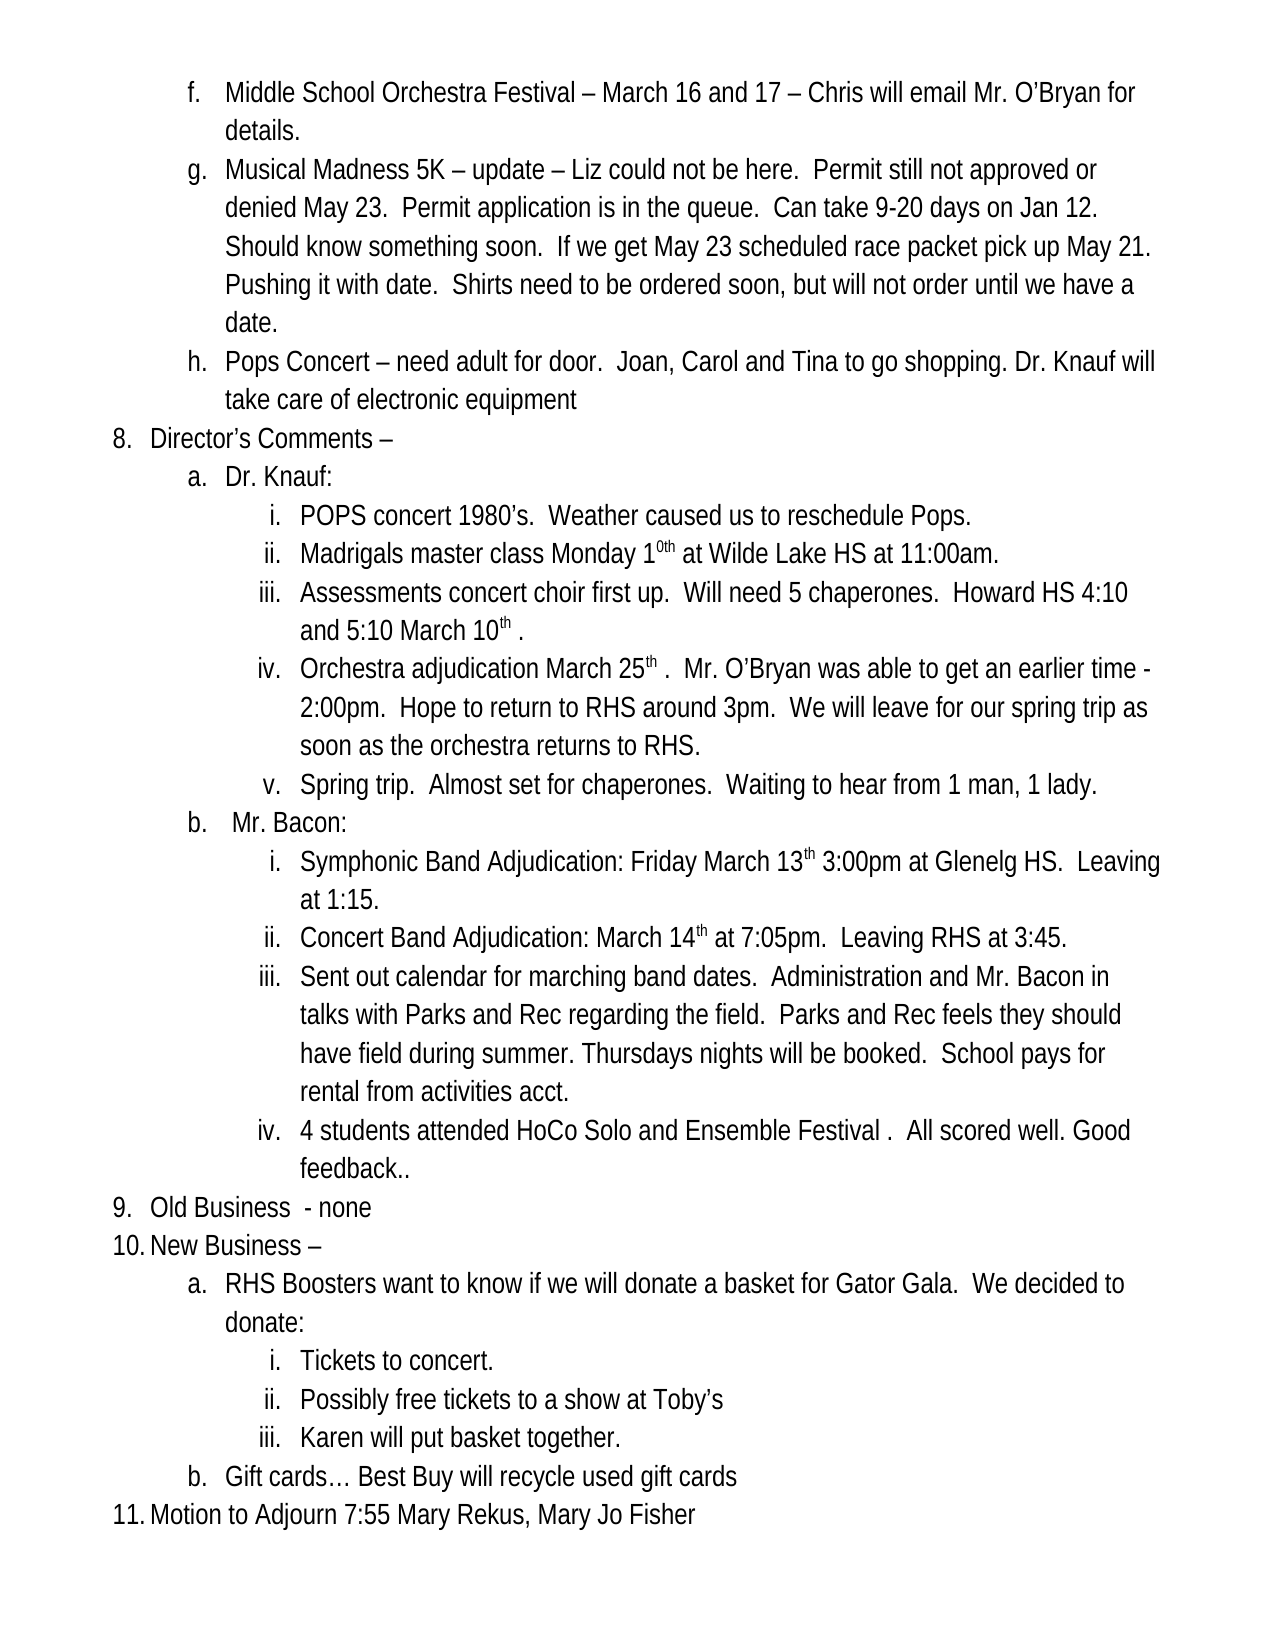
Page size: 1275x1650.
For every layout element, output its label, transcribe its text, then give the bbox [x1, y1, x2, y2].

list Pops Concert – need adult for door. Joan, Carol and Tina to go shopping. Dr. Knauf will take care of electronic equipment [187, 344, 1162, 416]
list Orchestra adjudication March 25th . Mr. O’Bryan was able to get an earlier time - 2:00pm. Hope to return to RHS around 3pm. We will leave for our spring trip as soon as the orchestra returns to RHS. [281, 652, 1162, 762]
list Karen will put basket together. [281, 1420, 1162, 1454]
list Sent out calendar for marching band dates. Administration and Mr. Bacon in talks with Parks and Rec regarding the field. Parks and Rec feels they should have field during summer. Thursdays nights will be booked. School pays for rental from activities acct. [281, 959, 1162, 1108]
list Old Business - none [112, 1190, 1162, 1223]
list Tickets to concert. [281, 1343, 1162, 1377]
list Madrigals master class Monday 10th at Wilde Lake HS at 11:00am. [281, 536, 1162, 570]
list Motion to Adjourn 7:55 Mary Rekus, Mary Jo Fisher [112, 1497, 1162, 1531]
list 4 students attended HoCo Solo and Ensemble Festival . All scored well. Good feedback.. [281, 1113, 1162, 1185]
list Symphonic Band Adjudication: Friday March 13th 3:00pm at Glenelg HS. Leaving at 1:15. [281, 844, 1162, 916]
list Middle School Orchestra Festival – March 16 and 17 – Chris will email Mr. O’Bryan for details. [187, 75, 1162, 147]
list Gift cards… Best Buy will recycle used gift cards [187, 1459, 1162, 1492]
list Dr. Knauf: [187, 459, 1162, 493]
list Musical Madness 5K – update – Liz could not be here. Permit still not approved or denied May 23. Permit application is in the queue. Can take 9-20 days on Jan 12. Should know something soon. If we get May 23 scheduled race packet pick up May 21. Pushing it with date. Shirts need to be ordered soon, but will not order until we have a date. [187, 152, 1162, 339]
list Spring trip. Almost set for chaperones. Waiting to hear from 1 man, 1 lady. [281, 767, 1162, 800]
list Concert Band Adjudication: March 14th at 7:05pm. Leaving RHS at 3:45. [281, 921, 1162, 954]
list POPS concert 1980’s. Weather caused us to reschedule Pops. [281, 498, 1162, 531]
list Assessments concert choir first up. Will need 5 chaperones. Howard HS 4:10 and 5:10 March 10th . [281, 575, 1162, 647]
list Director’s Comments – [112, 421, 1162, 454]
list Mr. Bacon: [187, 805, 1162, 839]
list RHS Boosters want to know if we will donate a basket for Gator Gala. We decided to donate: [187, 1267, 1162, 1338]
list New Business – [112, 1228, 1162, 1262]
list Possibly free tickets to a show at Toby’s [281, 1382, 1162, 1415]
